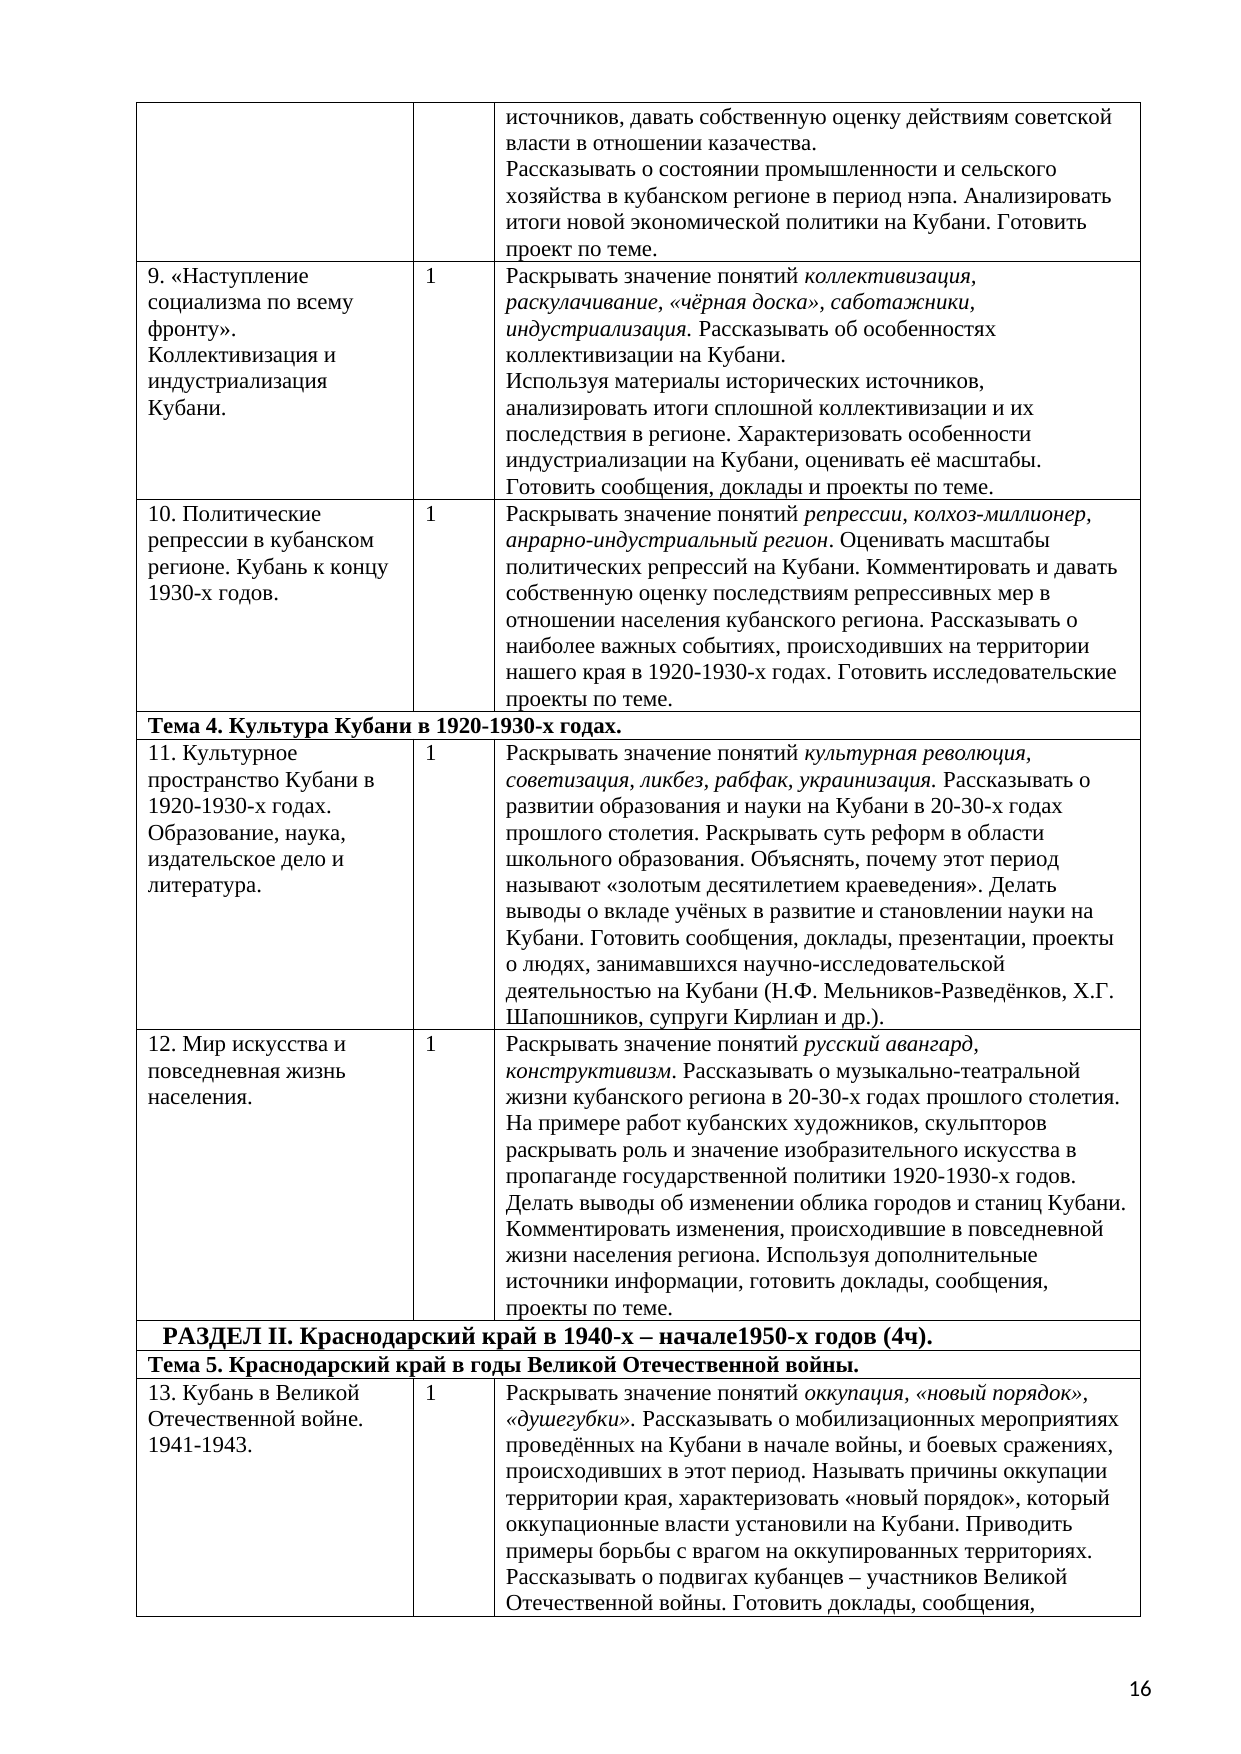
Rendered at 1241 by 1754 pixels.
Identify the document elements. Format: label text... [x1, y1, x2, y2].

table_cell Тема 4. Культура Кубани в 1920-1930-х годах. [137, 712, 1140, 738]
table_cell Тема 5. Краснодарский край в годы Великой Отечественной войны. [137, 1351, 1140, 1377]
table_cell 1 [414, 500, 494, 711]
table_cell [495, 1379, 1140, 1616]
table_cell 12. Мир искусства и повседневная жизнь населения. [137, 1030, 413, 1320]
table_cell 1 [414, 1030, 494, 1320]
table_cell 1 [414, 262, 494, 499]
table_cell 11. Культурное пространство Кубани в 1920-1930-х годах. Образование, наука, издательское дело и литература. [137, 740, 413, 1029]
table_cell Раскрывать значение понятий русский авангард, конструктивизм. Рассказывать о музыкально-театральной жизни кубанского региона в 20-30-х годах прошлого столетия. На примере работ кубанских художников, скульпторов раскрывать роль и значение изобразительного искусства в пропаганде государственной политики 1920-1930-х годов. Делать выводы об изменении облика городов и станиц Кубани. Комментировать изменения, происходившие в повседневной жизни населения региона. Используя дополнительные источники информации, готовить доклады, сообщения, проекты по теме. [495, 1030, 1140, 1320]
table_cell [137, 103, 413, 261]
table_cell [495, 103, 1140, 261]
table_cell Раскрывать значение понятий репрессии, колхоз-миллионер, анрарно-индустриальный регион. Оценивать масштабы политических репрессий на Кубани. Комментировать и давать собственную оценку последствиям репрессивных мер в отношении населения кубанского региона. Рассказывать о наиболее важных событиях, происходивших на территории нашего края в 1920-1930-х годах. Готовить исследовательские проекты по теме. [495, 500, 1140, 711]
table_cell Раскрывать значение понятий коллективизация, раскулачивание, «чёрная доска», саботажники, индустриализация. Рассказывать об особенностях коллективизации на Кубани. Используя материалы исторических источников, анализировать итоги сплошной коллективизации и их последствия в регионе. Характеризовать особенности индустриализации на Кубани, оценивать её масштабы. Готовить сообщения, доклады и проекты по теме. [495, 262, 1140, 499]
table_cell 9. «Наступление социализма по всему фронту». Коллективизация и индустриализация Кубани. [137, 262, 413, 499]
table_cell РАЗДЕЛ II. Краснодарский край в 1940-х – начале1950-х годов (4ч). [137, 1321, 1140, 1350]
table_cell Раскрывать значение понятий культурная революция, советизация, ликбез, рабфак, украинизация. Рассказывать о развитии образования и науки на Кубани в 20-30-х годах прошлого столетия. Раскрывать суть реформ в области школьного образования. Объяснять, почему этот период называют «золотым десятилетием краеведения». Делать выводы о вкладе учёных в развитие и становлении науки на Кубани. Готовить сообщения, доклады, презентации, проекты о людях, занимавшихся научно-исследовательской деятельностью на Кубани (Н.Ф. Мельников-Разведёнков, Х.Г. Шапошников, супруги Кирлиан и др.). [495, 740, 1140, 1029]
table_cell 10. Политические репрессии в кубанском регионе. Кубань к концу 1930-х годов. [137, 500, 413, 711]
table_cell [137, 1379, 413, 1616]
table_cell 1 [414, 1379, 494, 1616]
table_cell 1 [414, 103, 494, 261]
table_cell 1 [414, 740, 494, 1029]
